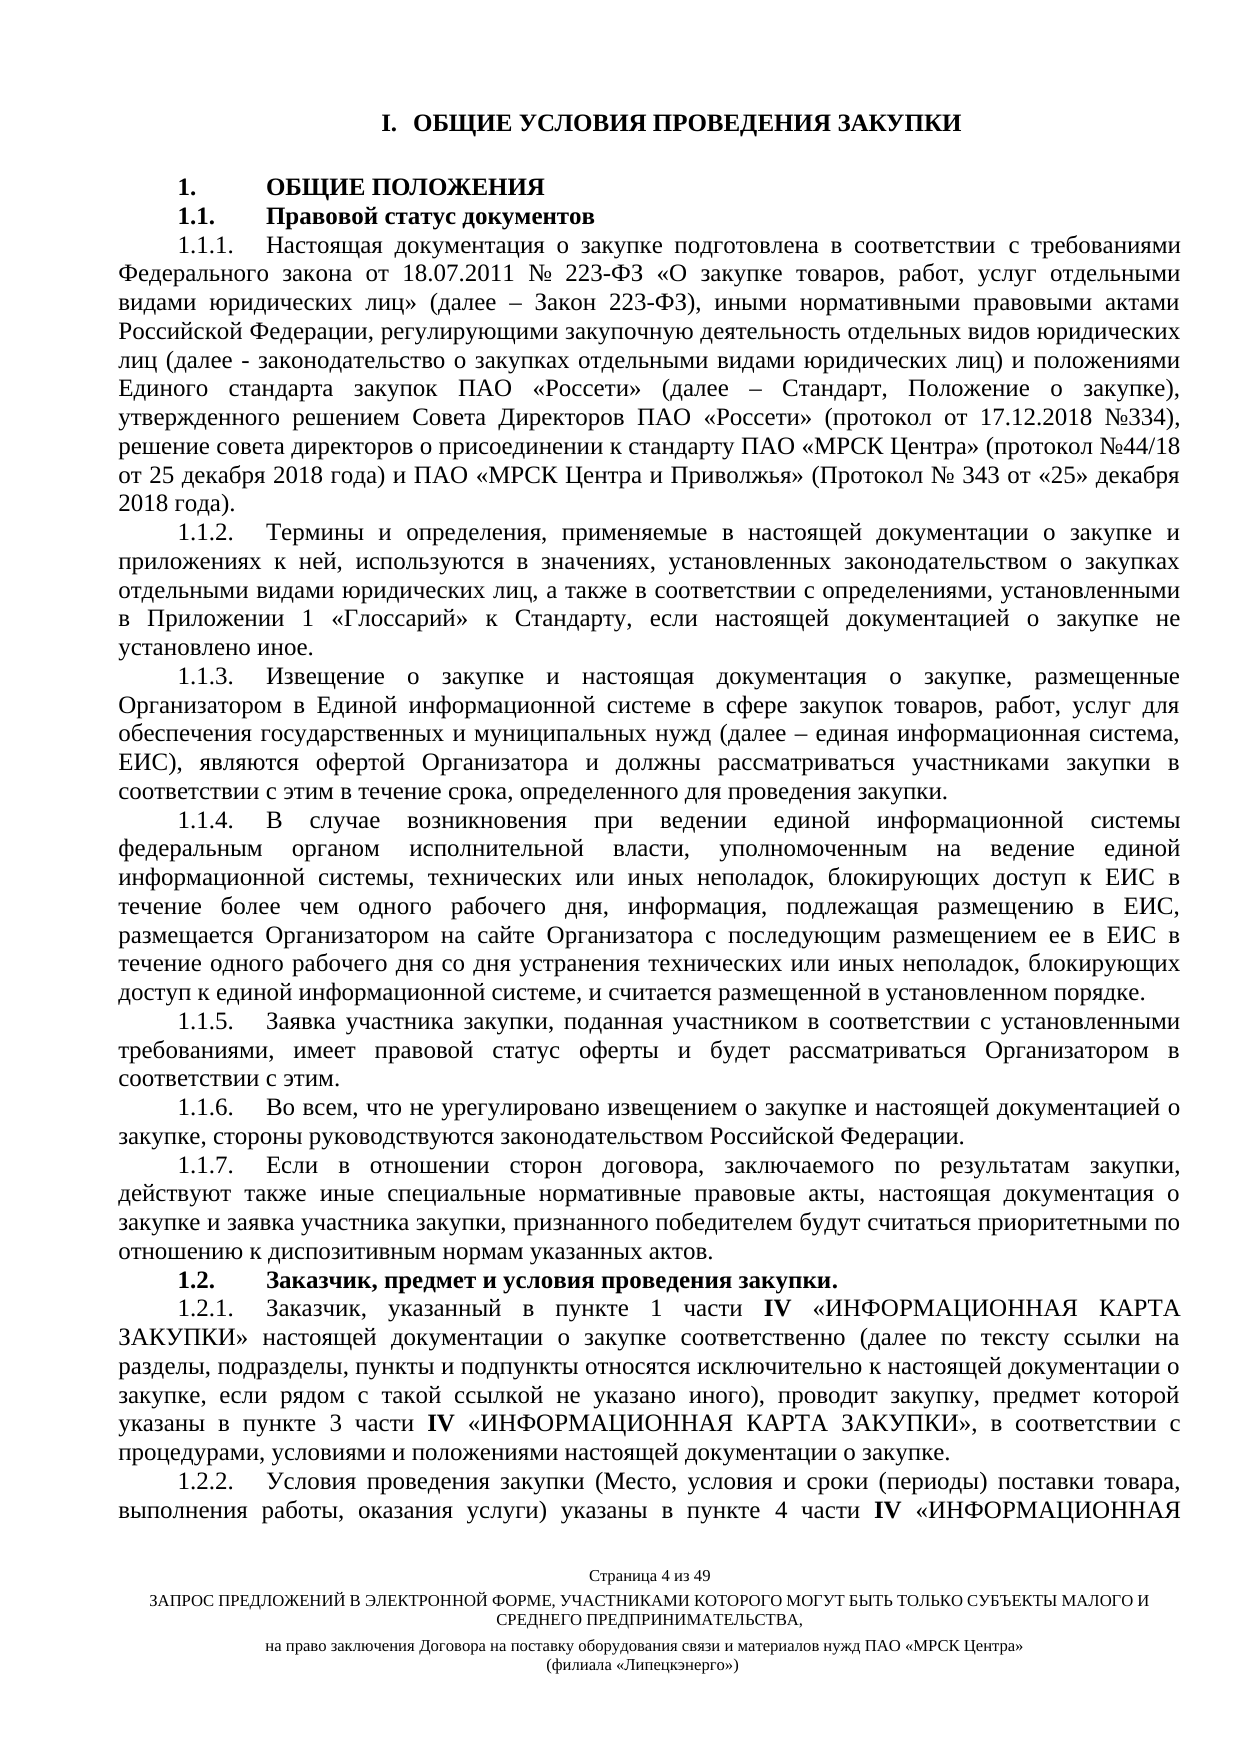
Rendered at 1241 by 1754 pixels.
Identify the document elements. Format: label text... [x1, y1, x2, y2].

subtitle ОБЩИЕ ПОЛОЖЕНИЯ [118, 172, 1181, 201]
list Термины и определения, применяемые в настоящей документации о закупке и приложениях к ней, используются в значениях, установленных законодательством о закупках отдельными видами юридических лиц, а также в соответствии с определениями, установленными в Приложении 1 «Глоссарий» к Стандарту, если настоящей документацией о закупке не установлено иное. [118, 517, 1181, 661]
subtitle ОБЩИЕ УСЛОВИЯ ПРОВЕДЕНИЯ закупки [118, 108, 1181, 137]
list Извещение о закупке и настоящая документация о закупке, размещенные Организатором в Единой информационной системе в сфере закупок товаров, работ, услуг для обеспечения государственных и муниципальных нужд (далее – единая информационная система, ЕИС), являются офертой Организатора и должны рассматриваться участниками закупки в соответствии с этим в течение срока, определенного для проведения закупки. [118, 661, 1181, 805]
list Настоящая документация о закупке подготовлена в соответствии с требованиями Федерального закона от 18.07.2011 № 223-ФЗ «О закупке товаров, работ, услуг отдельными видами юридических лиц» (далее – Закон 223-ФЗ), иными нормативными правовыми актами Российской Федерации, регулирующими закупочную деятельность отдельных видов юридических лиц (далее - законодательство о закупках отдельными видами юридических лиц) и положениями Единого стандарта закупок ПАО «Россети» (далее – Стандарт, Положение о закупке), утвержденного решением Совета Директоров ПАО «Россети» (протокол от 17.12.2018 №334), решение совета директоров о присоединении к стандарту ПАО «МРСК Центра» (протокол №44/18 от 25 декабря 2018 года) и ПАО «МРСК Центра и Приволжья» (Протокол № 343 от «25» декабря 2018 года). [118, 230, 1181, 517]
list Заявка участника закупки, поданная участником в соответствии с установленными требованиями, имеет правовой статус оферты и будет рассматриваться Организатором в соответствии с этим. [118, 1006, 1181, 1092]
subtitle Заказчик, указанный в пункте 1 части IV «ИНФОРМАЦИОННАЯ КАРТА ЗАКУПКИ» настоящей документации о закупке соответственно (далее по тексту ссылки на разделы, подразделы, пункты и подпункты относятся исключительно к настоящей документации о закупке, если рядом с такой ссылкой не указано иного), проводит закупку, предмет которой указаны в пункте 3 части IV «ИНФОРМАЦИОННАЯ КАРТА ЗАКУПКИ», в соответствии с процедурами, условиями и положениями настоящей документации о закупке. [118, 1293, 1181, 1466]
subtitle Заказчик, предмет и условия проведения закупки. [118, 1265, 1181, 1293]
list Во всем, что не урегулировано извещением о закупке и настоящей документацией о закупке, стороны руководствуются законодательством Российской Федерации. [118, 1092, 1181, 1150]
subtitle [118, 1466, 1181, 1523]
subtitle Правовой статус документов [118, 201, 1181, 230]
list Если в отношении сторон договора, заключаемого по результатам закупки, действуют также иные специальные нормативные правовые акты, настоящая документация о закупке и заявка участника закупки, признанного победителем будут считаться приоритетными по отношению к диспозитивным нормам указанных актов. [118, 1150, 1181, 1265]
list В случае возникновения при ведении единой информационной системы федеральным органом исполнительной власти, уполномоченным на ведение единой информационной системы, технических или иных неполадок, блокирующих доступ к ЕИС в течение более чем одного рабочего дня, информация, подлежащая размещению в ЕИС, размещается Организатором на сайте Организатора с последующим размещением ее в ЕИС в течение одного рабочего дня со дня устранения технических или иных неполадок, блокирующих доступ к единой информационной системе, и считается размещенной в установленном порядке. [118, 805, 1181, 1006]
